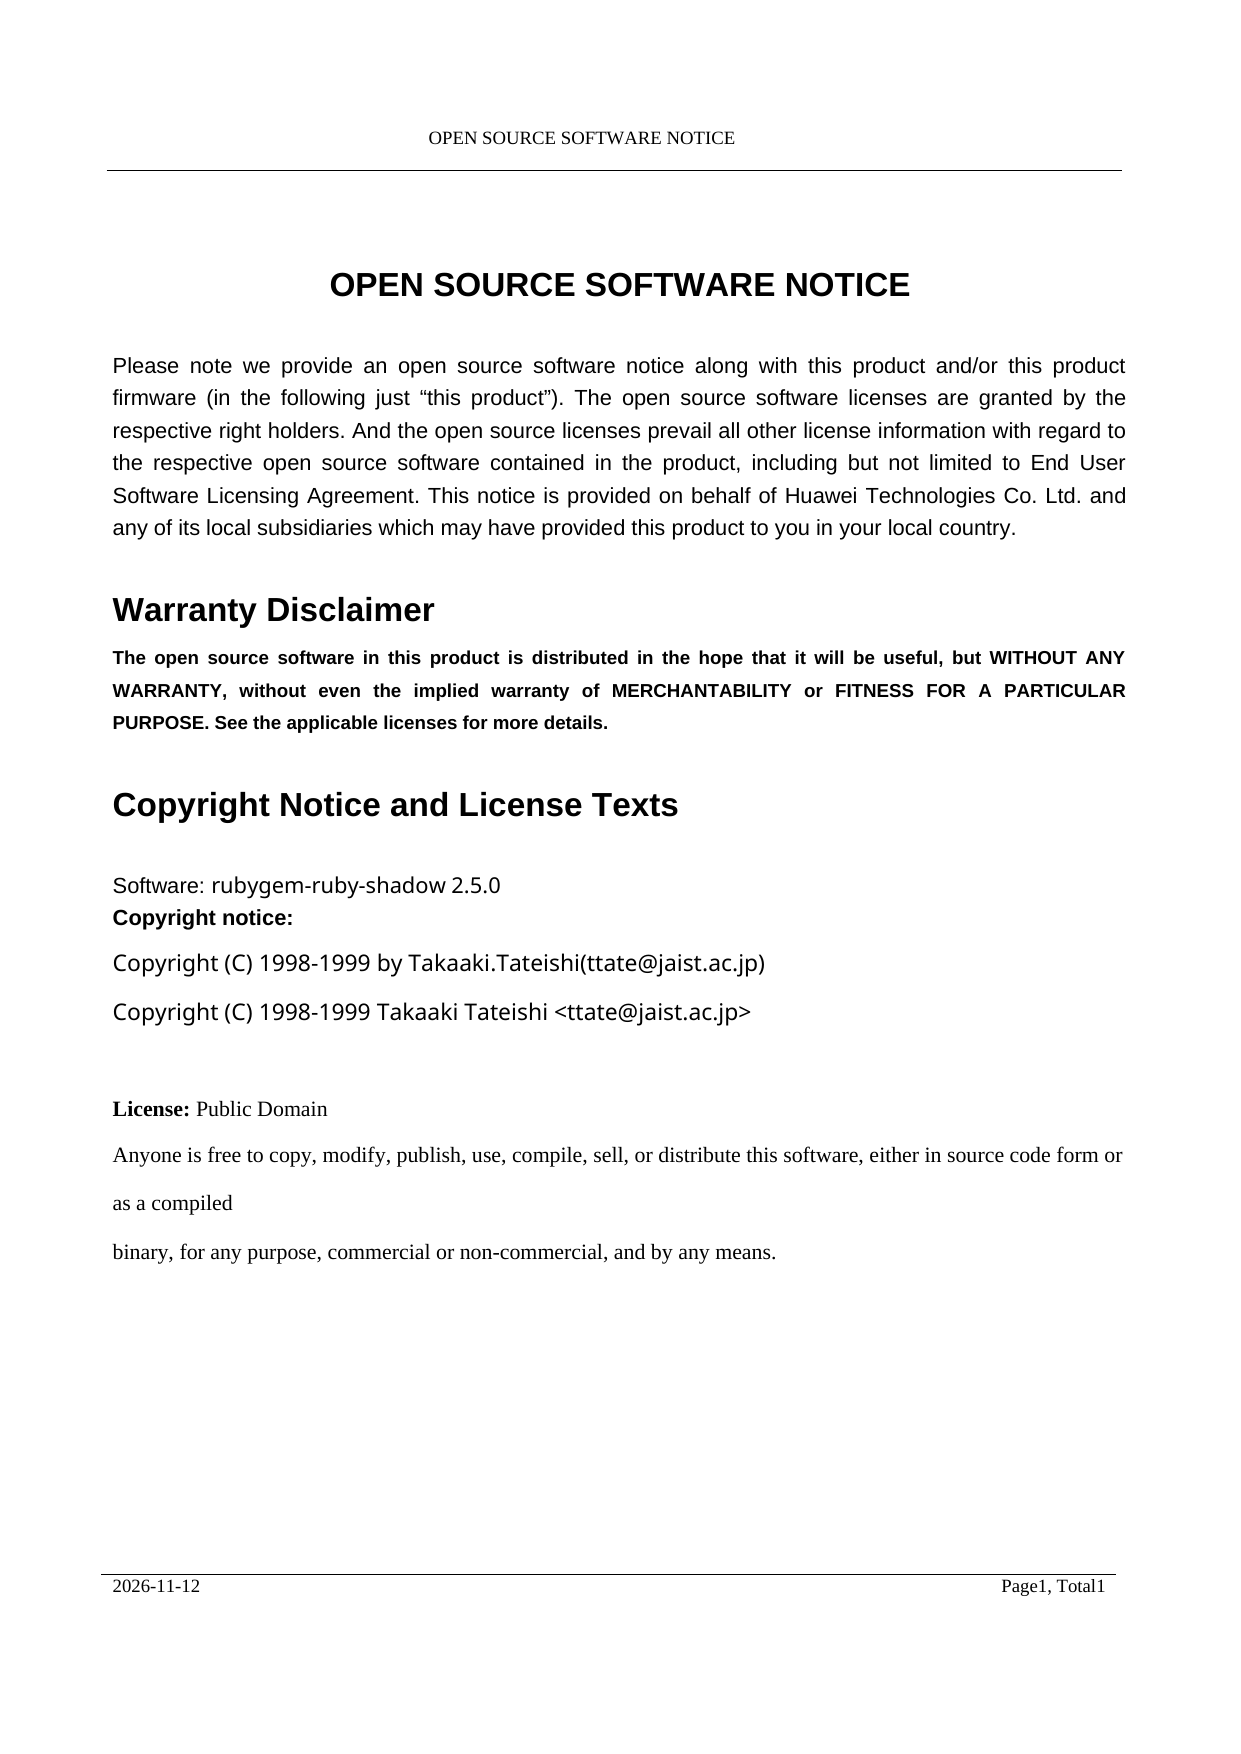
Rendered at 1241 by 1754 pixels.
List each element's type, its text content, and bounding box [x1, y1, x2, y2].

text License: Public Domain [112, 1093, 1128, 1125]
text Copyright (C) 1998-1999 by Takaaki.Tateishi(ttate@jaist.ac.jp) Copyright (C) 1998-1999 Takaaki Tateishi <ttate@jaist.ac.jp> [112, 947, 1128, 1077]
text The open source software in this product is distributed in the hope that it will be useful, but WITHOUT ANY WARRANTY, without even the implied warranty of MERCHANTABILITY or FITNESS FOR A PARTICULAR PURPOSE. See the applicable licenses for more details. [112, 641, 1128, 739]
text Software: rubygem-ruby-shadow 2.5.0 [112, 869, 1128, 901]
text Copyright notice: [112, 901, 1128, 934]
text Please note we provide an open source software notice along with this product and/or this product firmware (in the following just “this product”). The open source software licenses are granted by the respective right holders. And the open source licenses prevail all other license information with regard to the respective open source software contained in the product, including but not limited to End User Software Licensing Agreement. This notice is provided on behalf of Huawei Technologies Co. Ltd. and any of its local subsidiaries which may have provided this product to you in your local country. [112, 349, 1128, 544]
text Copyright Notice and License Texts [112, 771, 1128, 836]
text Anyone is free to copy, modify, publish, use, compile, sell, or distribute this software, either in source code form or as a compiled binary, for any purpose, commercial or non-commercial, and by any means. [112, 1138, 1128, 1268]
text Warranty Disclaimer [112, 576, 1128, 641]
text OPEN SOURCE SOFTWARE NOTICE [112, 251, 1128, 316]
